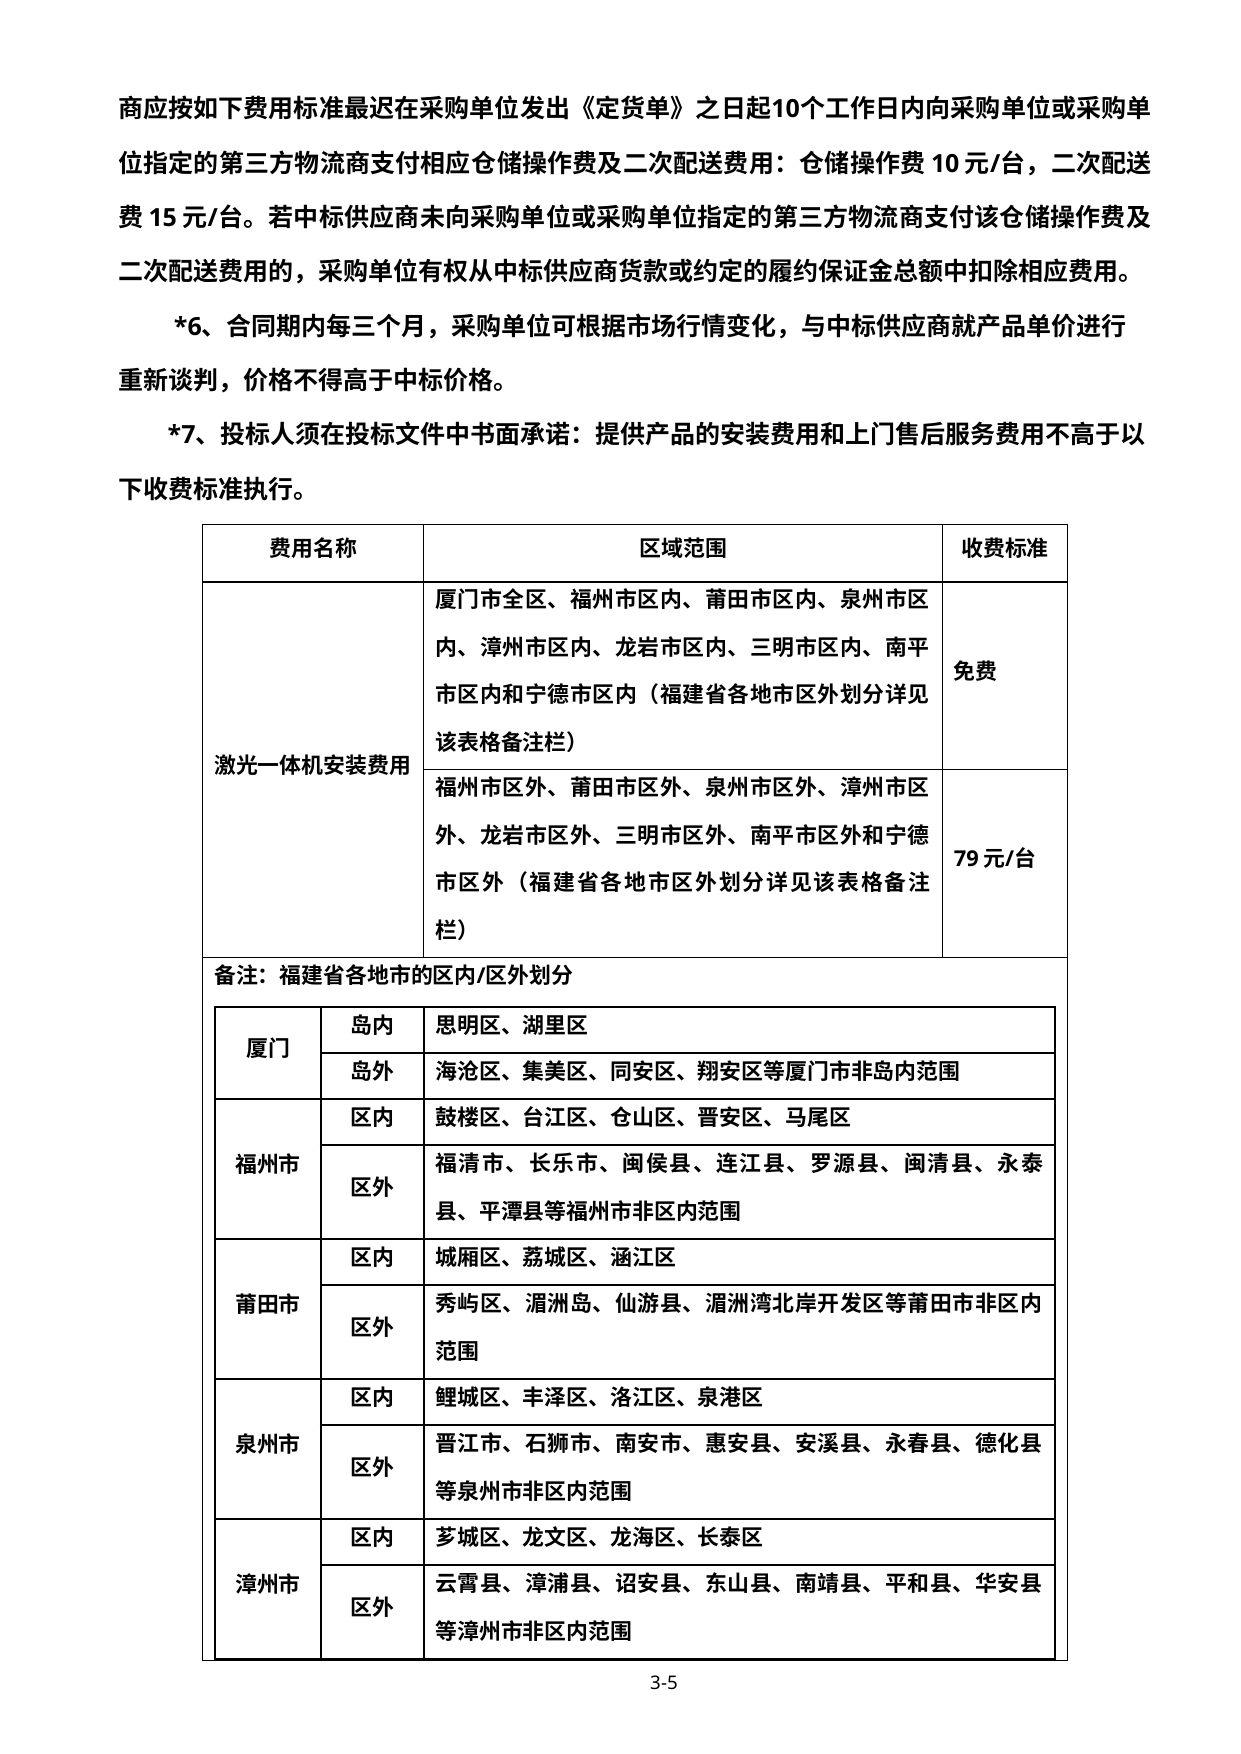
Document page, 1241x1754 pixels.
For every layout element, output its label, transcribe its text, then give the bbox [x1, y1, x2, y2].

table_header 收费标准 [943, 525, 1067, 581]
text *7、投标人须在投标文件中书面承诺：提供产品的安装费用和上门售后服务费用不高于以下收费标准执行。 [118, 415, 1152, 506]
table_cell 厦门市全区、福州市区内、莆田市区内、泉州市区内、漳州市区内、龙岩市区内、三明市区内、南平市区内和宁德市区内（福建省各地市区外划分详见该表格备注栏） [424, 583, 942, 769]
table_cell 79元/台 [943, 770, 1067, 957]
table_cell 免费 [943, 583, 1067, 769]
table_cell 福州市区外、莆田市区外、泉州市区外、漳州市区外、龙岩市区外、三明市区外、南平市区外和宁德市区外（福建省各地市区外划分详见该表格备注栏） [424, 770, 942, 957]
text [118, 89, 1152, 288]
text *6、合同期内每三个月，采购单位可根据市场行情变化，与中标供应商就产品单价进行重新谈判，价格不得高于中标价格。 [118, 306, 1152, 397]
table_header 费用名称 [203, 525, 423, 581]
table_cell 激光一体机安装费用 [203, 583, 423, 957]
table_header 区域范围 [424, 525, 942, 581]
table_cell 备注：福建省各地市的区内/区外划分 [203, 958, 1067, 1660]
